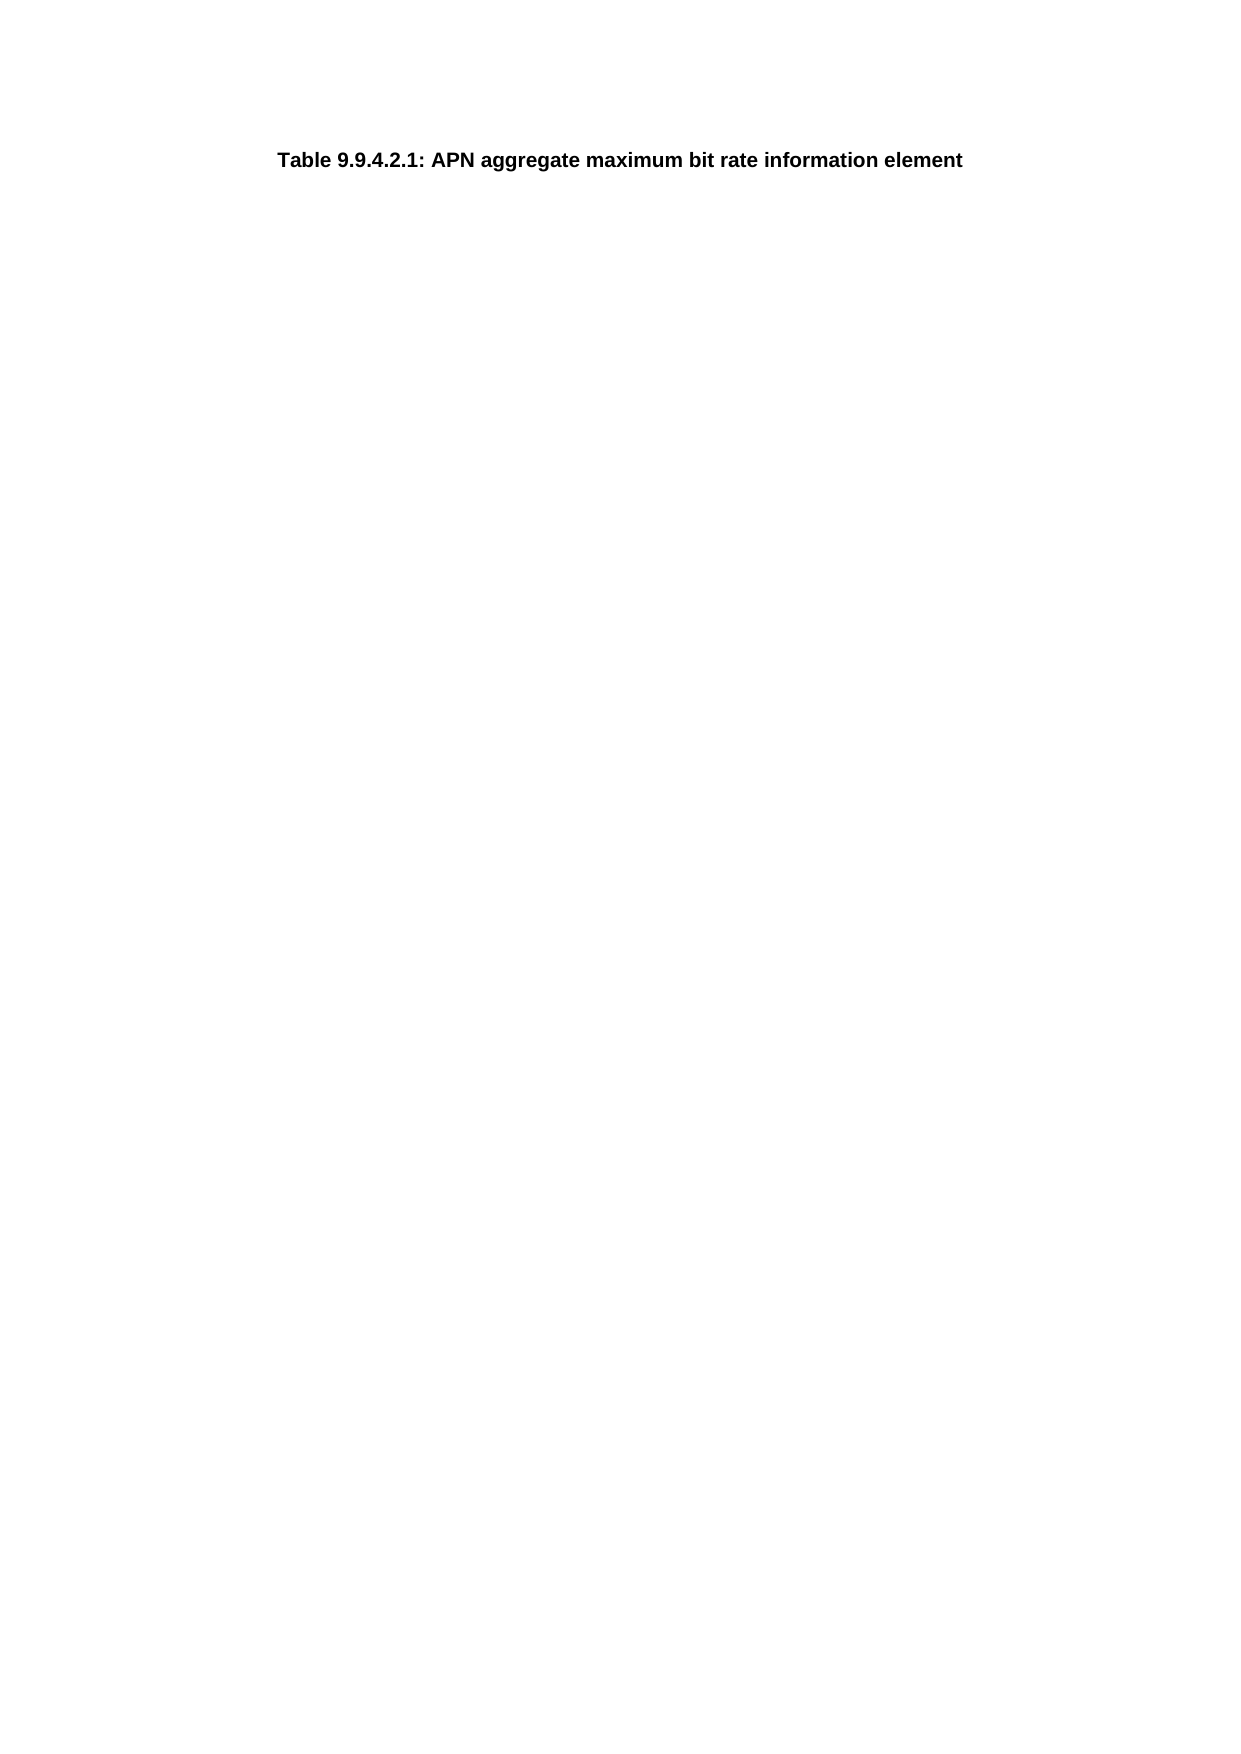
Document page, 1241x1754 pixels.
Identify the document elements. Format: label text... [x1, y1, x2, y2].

text Table 9.9.4.2.1: APN aggregate maximum bit rate information element [118, 147, 1122, 171]
